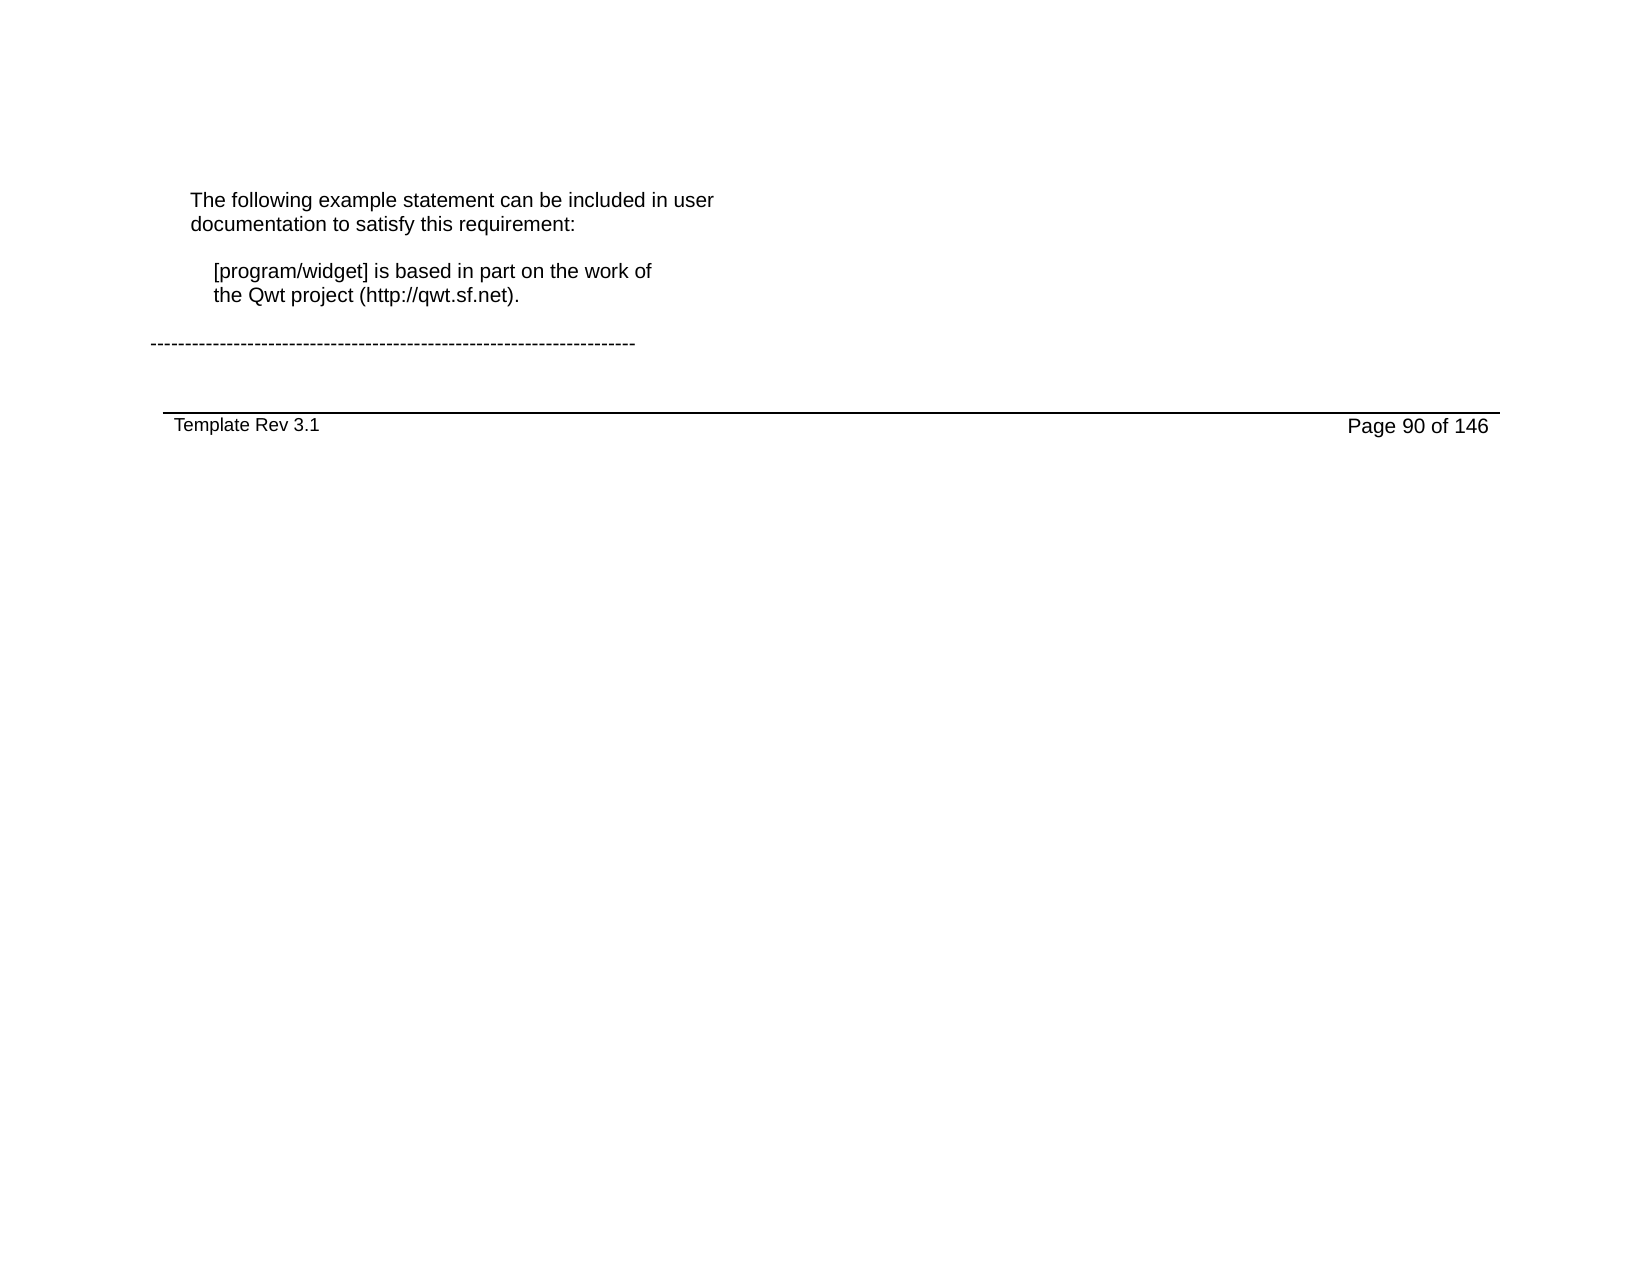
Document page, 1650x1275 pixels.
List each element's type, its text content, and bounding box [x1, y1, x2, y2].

text documentation to satisfy this requirement: [150, 211, 1500, 235]
text [program/widget] is based in part on the work of [150, 259, 1500, 283]
text the Qwt project (http://qwt.sf.net). [150, 283, 1500, 307]
text ---------------------------------------------------------------------- [150, 331, 1500, 355]
text The following example statement can be included in user [150, 187, 1500, 211]
